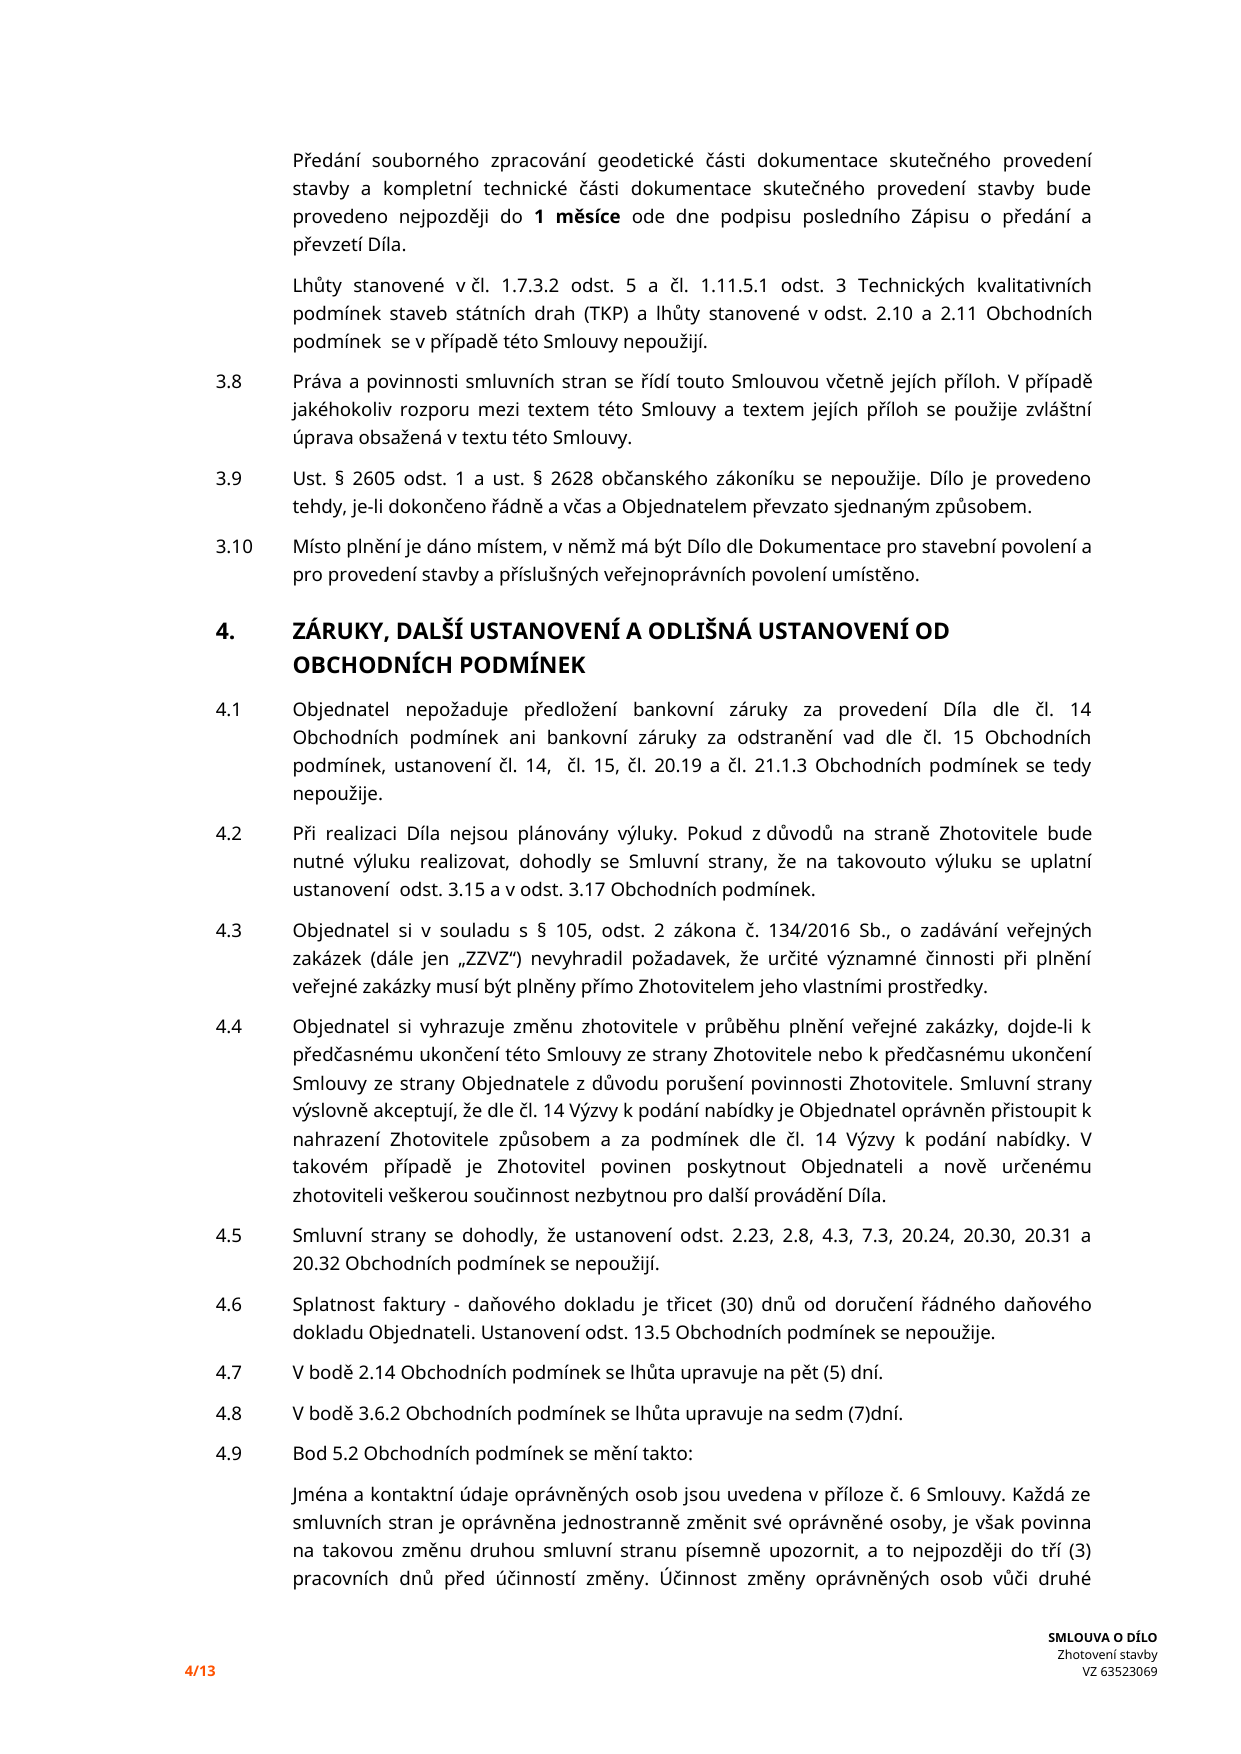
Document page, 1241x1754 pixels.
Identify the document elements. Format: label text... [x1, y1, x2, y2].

text Při realizaci Díla nejsou plánovány výluky. Pokud z důvodů na straně Zhotovitele bude nutné výluku realizovat, dohodly se Smluvní strany, že na takovouto výluku se uplatní ustanovení odst. 3.15 a v odst. 3.17 Obchodních podmínek. [216, 821, 1093, 902]
text Objednatel si vyhrazuje změnu zhotovitele v průběhu plnění veřejné zakázky, dojde-li k předčasnému ukončení této Smlouvy ze strany Zhotovitele nebo k předčasnému ukončení Smlouvy ze strany Objednatele z důvodu porušení povinnosti Zhotovitele. Smluvní strany výslovně akceptují, že dle čl. 14 Výzvy k podání nabídky je Objednatel oprávněn přistoupit k nahrazení Zhotovitele způsobem a za podmínek dle čl. 14 Výzvy k podání nabídky. V takovém případě je Zhotovitel povinen poskytnout Objednateli a nově určenému zhotoviteli veškerou součinnost nezbytnou pro další provádění Díla. [216, 1014, 1093, 1207]
text Ust. § 2605 odst. 1 a ust. § 2628 občanského zákoníku se nepoužije. Dílo je provedeno tehdy, je-li dokončeno řádně a včas a Objednatelem převzato sjednaným způsobem. [216, 465, 1093, 519]
text Lhůty stanovené v čl. 1.7.3.2 odst. 5 a čl. 1.11.5.1 odst. 3 Technických kvalitativních podmínek staveb státních drah (TKP) a lhůty stanovené v odst. 2.10 a 2.11 Obchodních podmínek se v případě této Smlouvy nepoužijí. [292, 272, 1093, 354]
text Objednatel nepožaduje předložení bankovní záruky za provedení Díla dle čl. 14 Obchodních podmínek ani bankovní záruky za odstranění vad dle čl. 15 Obchodních podmínek, ustanovení čl. 14, čl. 15, čl. 20.19 a čl. 21.1.3 Obchodních podmínek se tedy nepoužije. [216, 696, 1093, 806]
text Bod 5.2 Obchodních podmínek se mění takto: [216, 1441, 1093, 1466]
text ZÁRUKY, DALŠÍ USTANOVENÍ A ODLIŠNÁ USTANOVENÍ OD OBCHODNÍCH PODMÍNEK [216, 615, 1093, 680]
text Práva a povinnosti smluvních stran se řídí touto Smlouvou včetně jejích příloh. V případě jakéhokoliv rozporu mezi textem této Smlouvy a textem jejích příloh se použije zvláštní úprava obsažená v textu této Smlouvy. [216, 369, 1093, 450]
text Předání souborného zpracování geodetické části dokumentace skutečného provedení stavby a kompletní technické části dokumentace skutečného provedení stavby bude provedeno nejpozději do 1 měsíce ode dne podpisu posledního Zápisu o předání a převzetí Díla. [292, 147, 1093, 257]
text Splatnost faktury - daňového dokladu je třicet (30) dnů od doručení řádného daňového dokladu Objednateli. Ustanovení odst. 13.5 Obchodních podmínek se nepoužije. [216, 1291, 1093, 1344]
text Smluvní strany se dohodly, že ustanovení odst. 2.23, 2.8, 4.3, 7.3, 20.24, 20.30, 20.31 a 20.32 Obchodních podmínek se nepoužijí. [216, 1222, 1093, 1276]
text V bodě 2.14 Obchodních podmínek se lhůta upravuje na pět (5) dní. [216, 1359, 1093, 1385]
text V bodě 3.6.2 Obchodních podmínek se lhůta upravuje na sedm (7)dní. [216, 1400, 1093, 1426]
text Objednatel si v souladu s § 105, odst. 2 zákona č. 134/2016 Sb., o zadávání veřejných zakázek (dále jen „ZZVZ“) nevyhradil požadavek, že určité významné činnosti při plnění veřejné zakázky musí být plněny přímo Zhotovitelem jeho vlastními prostředky. [216, 917, 1093, 999]
text Místo plnění je dáno místem, v němž má být Dílo dle Dokumentace pro stavební povolení a pro provedení stavby a příslušných veřejnoprávních povolení umístěno. [216, 534, 1093, 587]
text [292, 1481, 1093, 1591]
